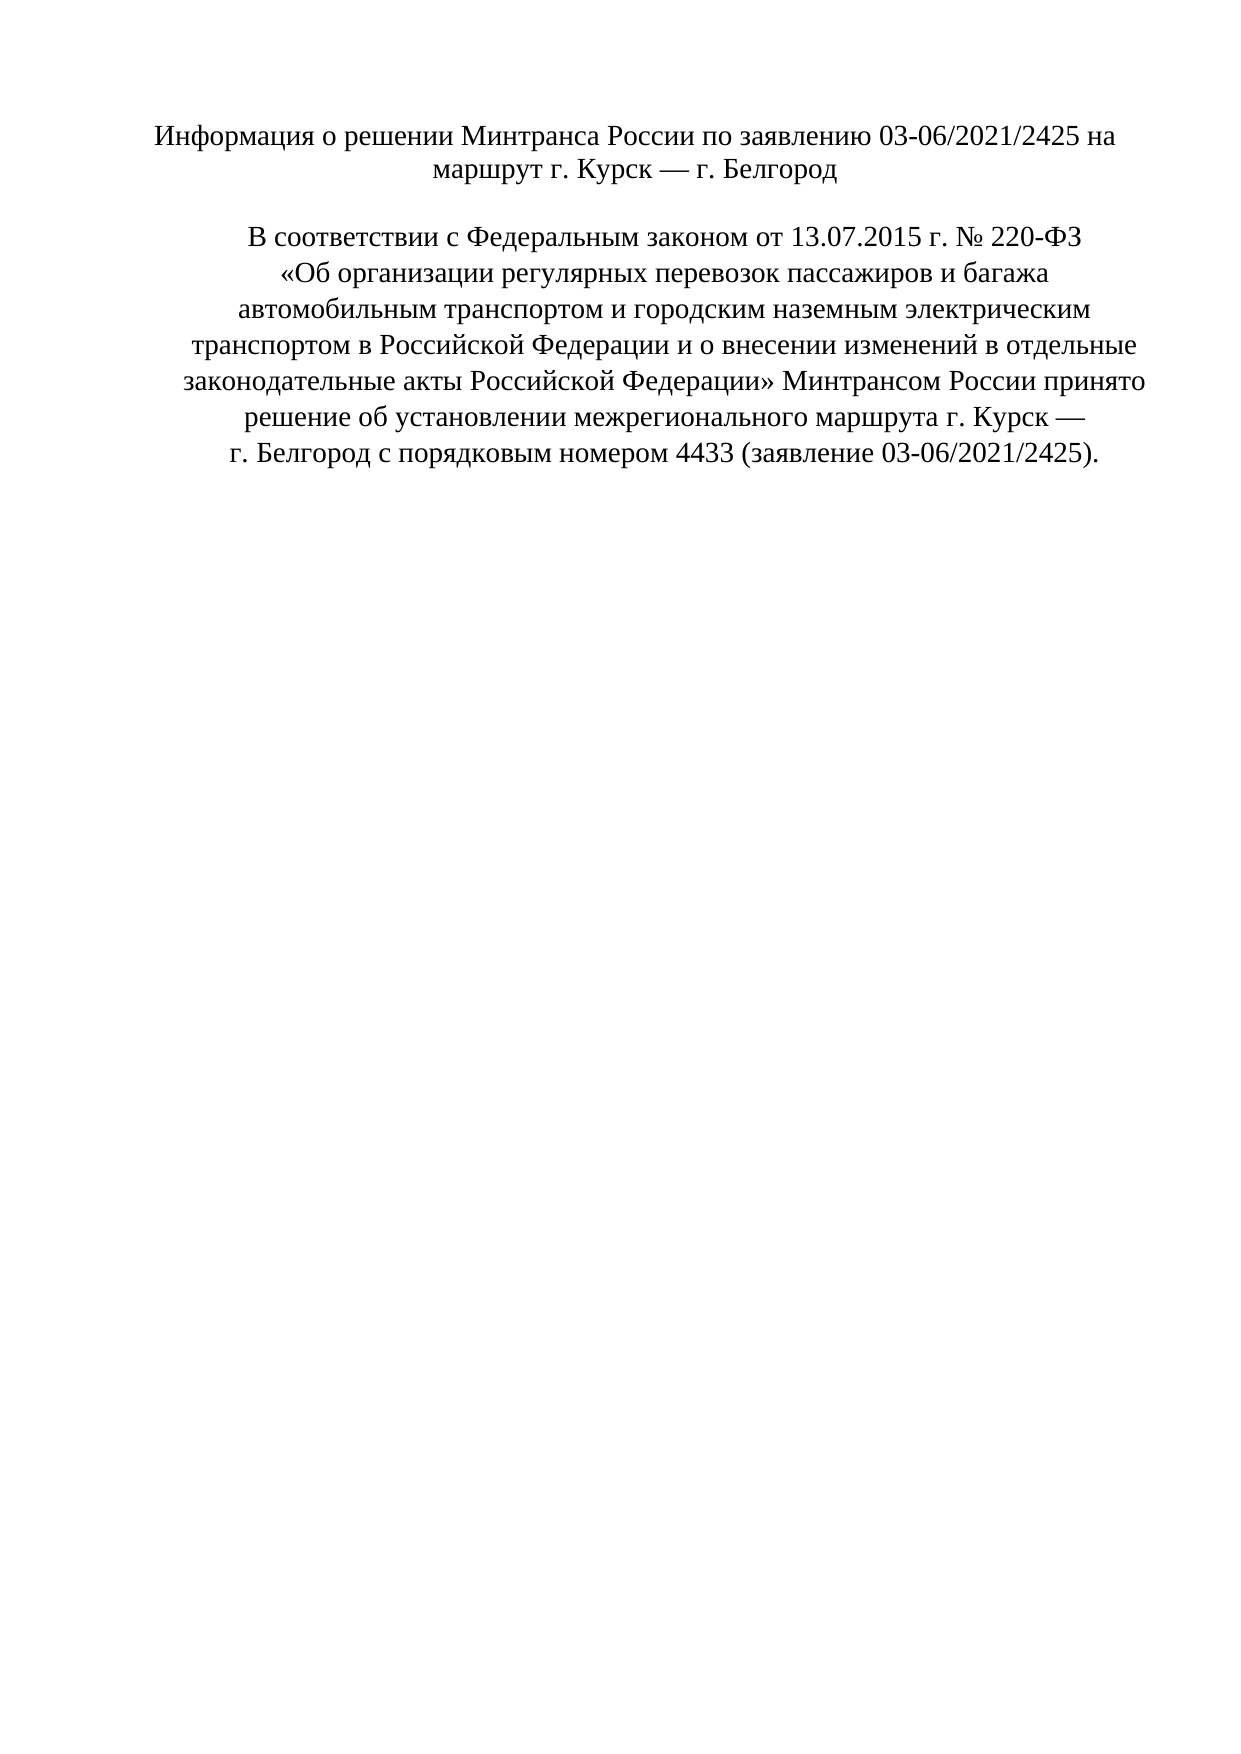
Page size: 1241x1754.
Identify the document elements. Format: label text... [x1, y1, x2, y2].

text В соответствии с Федеральным законом от 13.07.2015 г. № 220-ФЗ «Об организации регулярных перевозок пассажиров и багажа автомобильным транспортом и городским наземным электрическим транспортом в Российской Федерации и о внесении изменений в отдельные законодательные акты Российской Федерации» Минтрансом России принято решение об установлении межрегионального маршрута г. Курск — г. Белгород с порядковым номером 4433 (заявление 03-06/2021/2425). [177, 219, 1152, 469]
text Информация о решении Минтранса России по заявлению 03-06/2021/2425 на маршрут г. Курск — г. Белгород [118, 118, 1152, 185]
